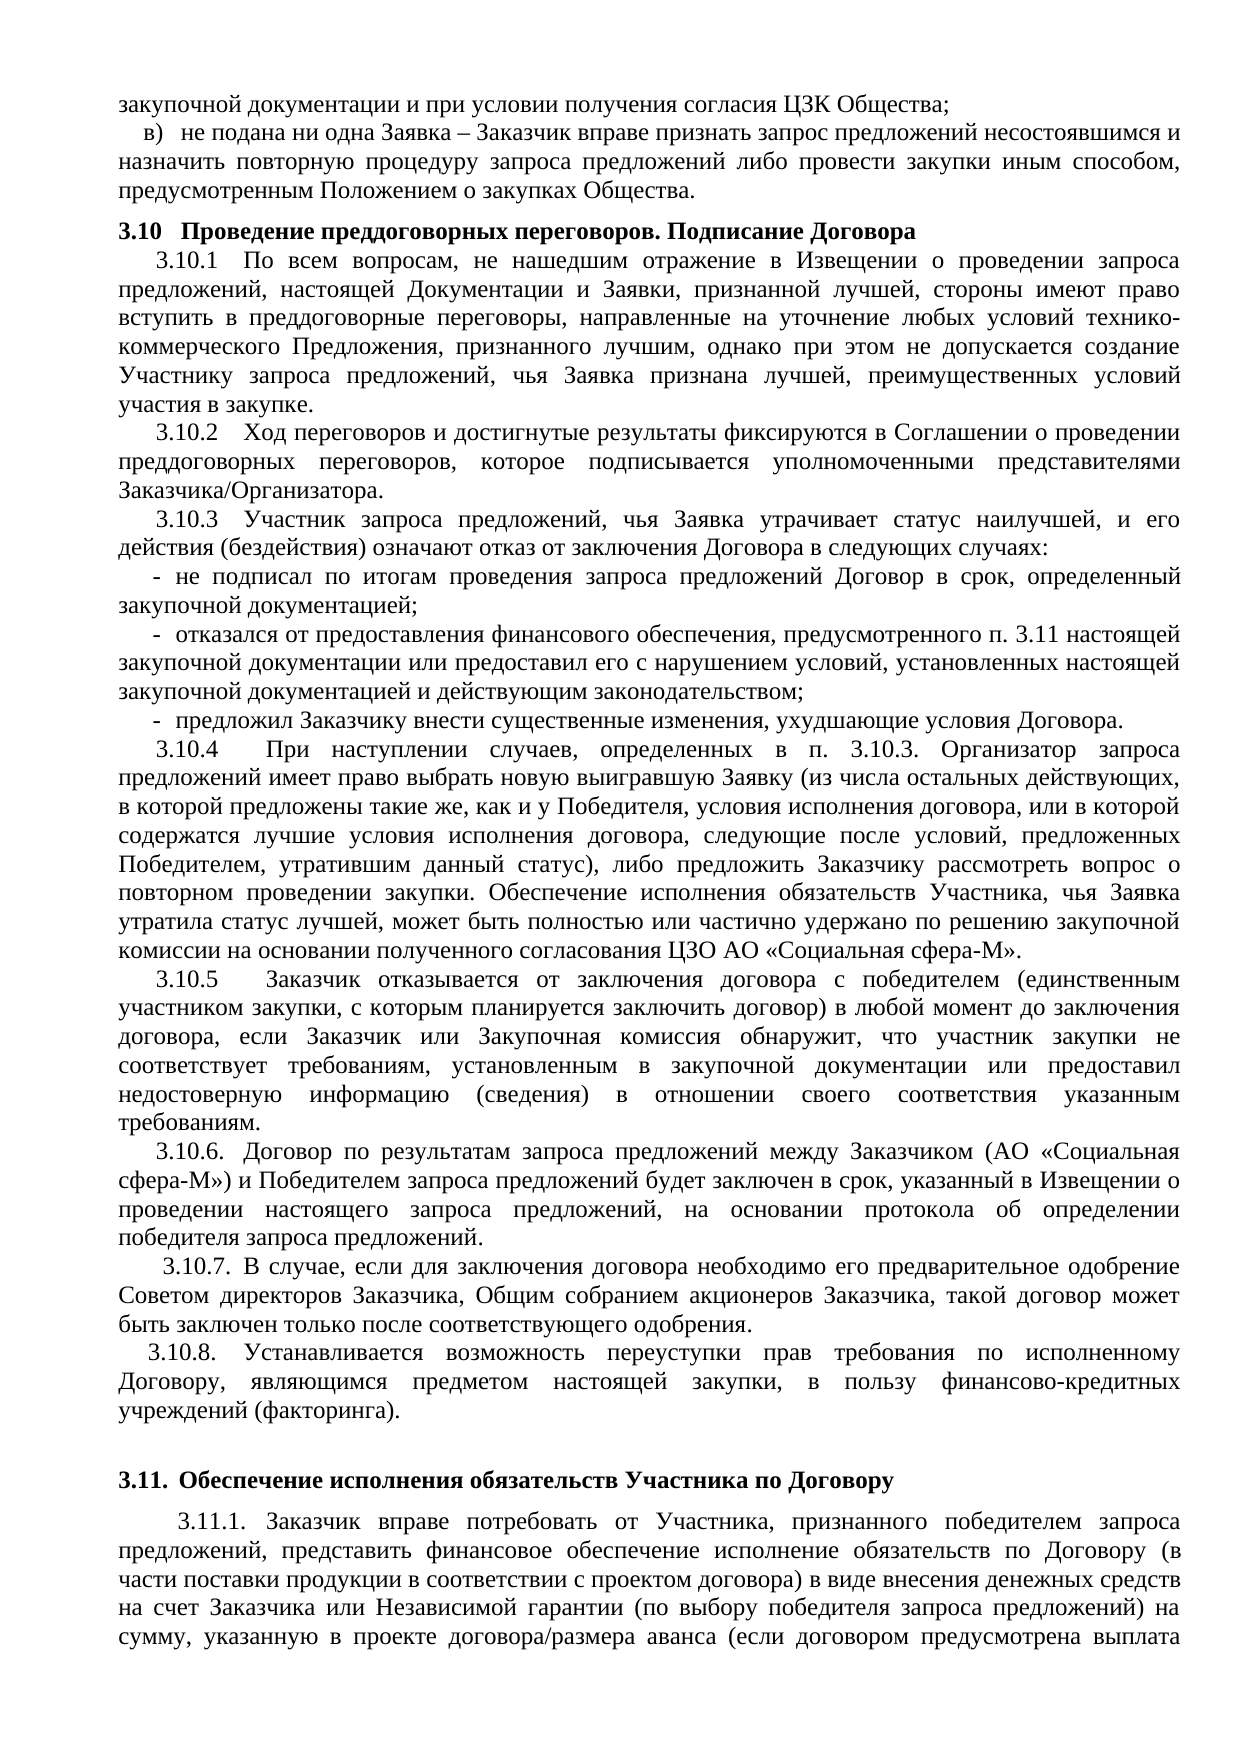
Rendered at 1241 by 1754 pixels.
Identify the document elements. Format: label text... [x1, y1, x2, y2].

list Договор по результатам запроса предложений между Заказчиком (АО «Социальная сфера-М») и Победителем запроса предложений будет заключен в срок, указанный в Извещении о проведении настоящего запроса предложений, на основании протокола об определении победителя запроса предложений. [118, 1136, 1181, 1251]
list Участник запроса предложений, чья Заявка утрачивает статус наилучшей, и его действия (бездействия) означают отказ от заключения Договора в следующих случаях: [118, 504, 1181, 561]
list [118, 1506, 1181, 1650]
list не подана ни одна Заявка – Заказчик вправе признать запрос предложений несостоявшимся и назначить повторную процедуру запроса предложений либо провести закупки иным способом, предусмотренным Положением о закупках Общества. [118, 117, 1181, 204]
list По всем вопросам, не нашедшим отражение в Извещении о проведении запроса предложений, настоящей Документации и Заявки, признанной лучшей, стороны имеют право вступить в преддоговорные переговоры, направленные на уточнение любых условий технико-коммерческого Предложения, признанного лучшим, однако при этом не допускается создание Участнику запроса предложений, чья Заявка признана лучшей, преимущественных условий участия в закупке. [118, 245, 1181, 417]
list При наступлении случаев, определенных в п. 3.10.3. Организатор запроса предложений имеет право выбрать новую выигравшую Заявку (из числа остальных действующих, в которой предложены такие же, как и у Победителя, условия исполнения договора, или в которой содержатся лучшие условия исполнения договора, следующие после условий, предложенных Победителем, утратившим данный статус), либо предложить Заказчику рассмотреть вопрос о повторном проведении закупки. Обеспечение исполнения обязательств Участника, чья Заявка утратила статус лучшей, может быть полностью или частично удержано по решению закупочной комиссии на основании полученного согласования ЦЗО АО «Социальная сфера-М». [118, 734, 1181, 964]
list предложил Заказчику внести существенные изменения, ухудшающие условия Договора. [118, 705, 1181, 734]
list Заказчик отказывается от заключения договора с победителем (единственным участником закупки, с которым планируется заключить договор) в любой момент до заключения договора, если Заказчик или Закупочная комиссия обнаружит, что участник закупки не соответствует требованиям, установленным в закупочной документации или предоставил недостоверную информацию (сведения) в отношении своего соответствия указанным требованиям. [118, 964, 1181, 1136]
list Обеспечение исполнения обязательств Участника по Договору [118, 1465, 1181, 1494]
list Устанавливается возможность переуступки прав требования по исполненному Договору, являющимся предметом настоящей закупки, в пользу финансово-кредитных учреждений (факторинга). [118, 1337, 1181, 1424]
list Ход переговоров и достигнутые результаты фиксируются в Соглашении о проведении преддоговорных переговоров, которое подписывается уполномоченными представителями Заказчика/Организатора. [118, 417, 1181, 504]
subtitle Проведение преддоговорных переговоров. Подписание Договора [118, 216, 1181, 245]
list В случае, если для заключения договора необходимо его предварительное одобрение Советом директоров Заказчика, Общим собранием акционеров Заказчика, такой договор может быть заключен только после соответствующего одобрения. [118, 1251, 1181, 1337]
list не подписал по итогам проведения запроса предложений Договор в срок, определенный закупочной документацией; [118, 561, 1181, 619]
list отказался от предоставления финансового обеспечения, предусмотренного п. 3.11 настоящей закупочной документации или предоставил его с нарушением условий, установленных настоящей закупочной документацией и действующим законодательством; [118, 619, 1181, 705]
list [118, 89, 1181, 117]
